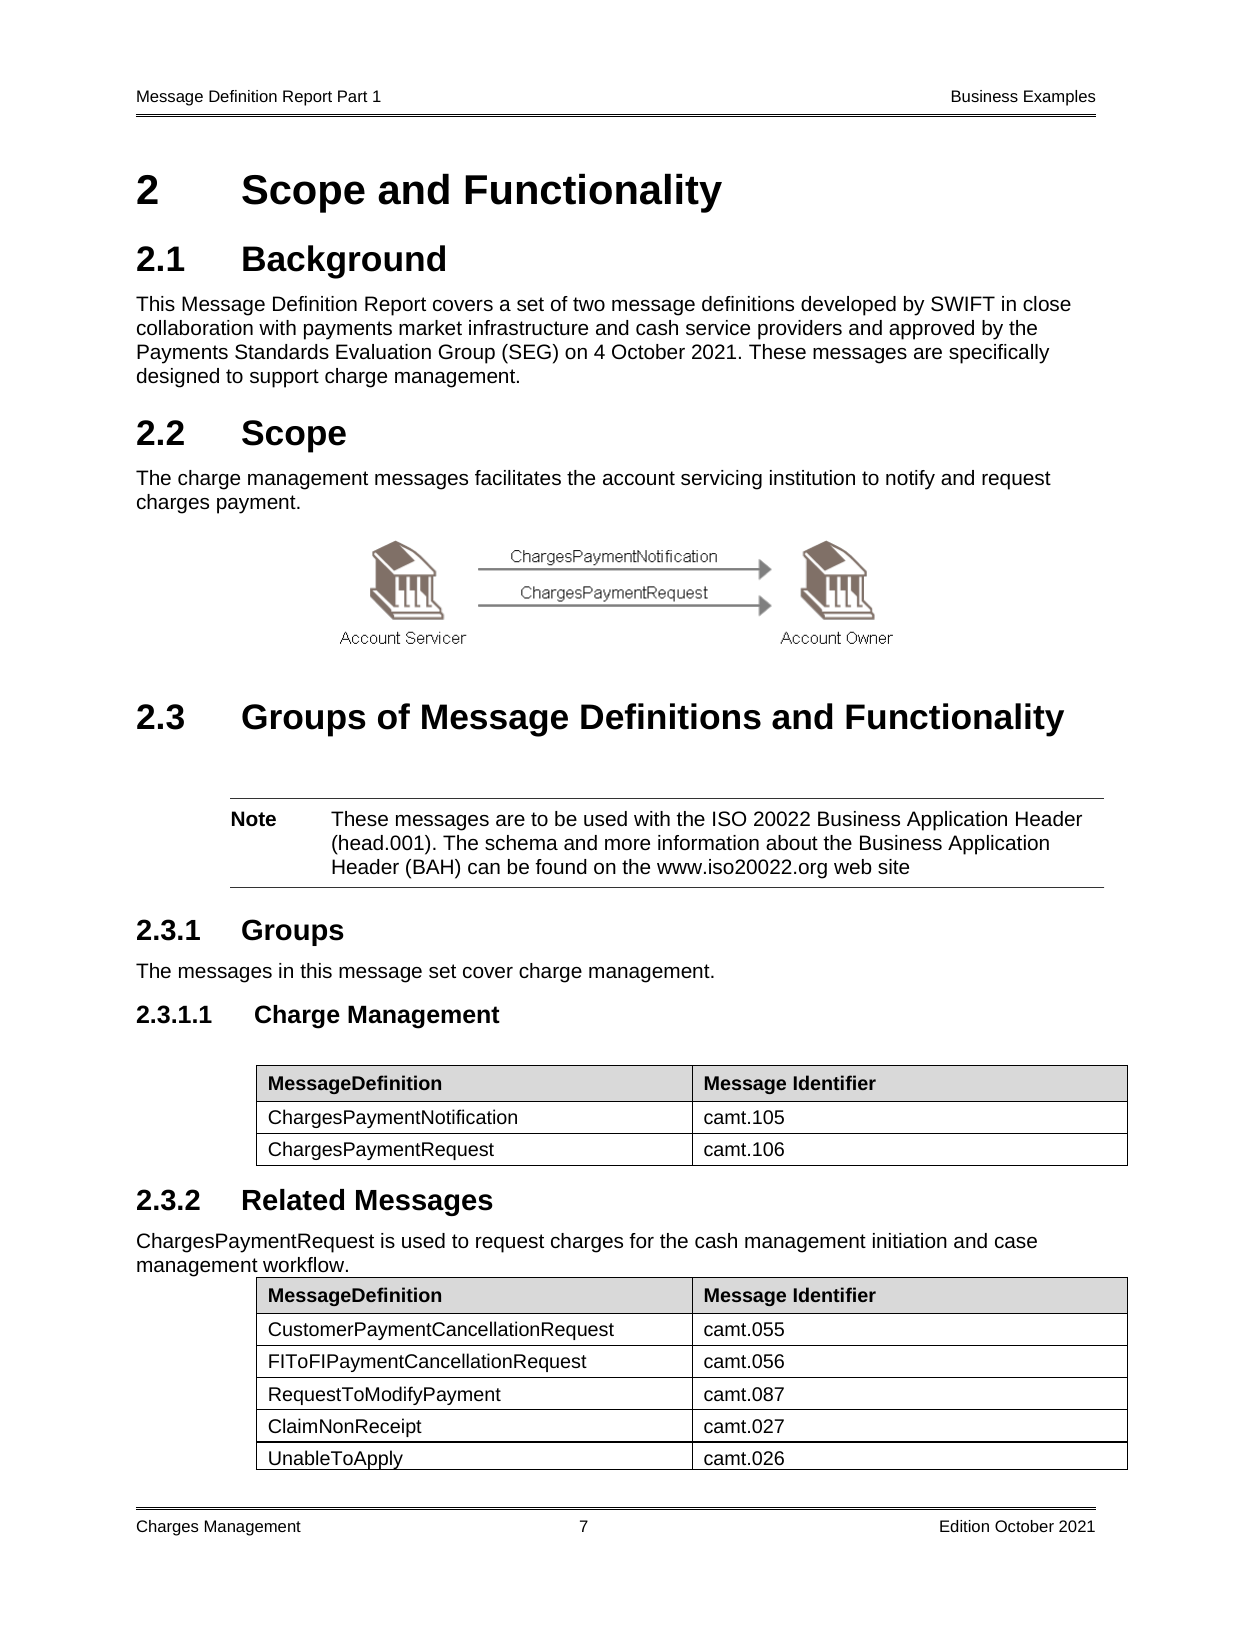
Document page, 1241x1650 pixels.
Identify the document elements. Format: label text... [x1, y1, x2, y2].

table_cell ClaimNonReceipt [257, 1410, 692, 1441]
text The messages in this message set cover charge management. [136, 959, 1104, 983]
picture [301, 538, 940, 659]
subtitle Charge Management [136, 999, 1104, 1028]
table_cell camt.087 [693, 1378, 1127, 1409]
subtitle Background [136, 238, 1104, 279]
table_cell camt.026 [693, 1443, 1127, 1469]
subtitle Scope and Functionality [136, 166, 1104, 213]
table_cell ChargesPaymentNotification [257, 1102, 692, 1133]
table_cell camt.105 [693, 1102, 1127, 1133]
text These messages are to be used with the ISO 20022 Business Application Header (head.001). The schema and more information about the Business Application Header (BAH) can be found on the www.iso20022.org web site [230, 799, 1104, 887]
table_header MessageDefinition [257, 1066, 692, 1101]
text This Message Definition Report covers a set of two message definitions developed by SWIFT in close collaboration with payments market infrastructure and cash service providers and approved by the Payments Standards Evaluation Group (SEG) on 4 October 2021. These messages are specifically designed to support charge management. [136, 292, 1104, 387]
table_cell camt.106 [693, 1134, 1127, 1165]
table_cell camt.027 [693, 1410, 1127, 1441]
text The charge management messages facilitates the account servicing institution to notify and request charges payment. [136, 466, 1104, 514]
table_cell RequestToModifyPayment [257, 1378, 692, 1409]
table_header Message Identifier [693, 1066, 1127, 1101]
text ChargesPaymentRequest is used to request charges for the cash management initiation and case management workflow. [136, 1229, 1104, 1277]
table_header Message Identifier [693, 1278, 1127, 1313]
subtitle Groups [136, 913, 1104, 946]
subtitle Groups of Message Definitions and Functionality [136, 696, 1104, 737]
table_cell CustomerPaymentCancellationRequest [257, 1314, 692, 1345]
table_cell camt.055 [693, 1314, 1127, 1345]
table_cell camt.056 [693, 1346, 1127, 1377]
table_cell UnableToApply [257, 1443, 692, 1469]
table_cell ChargesPaymentRequest [257, 1134, 692, 1165]
table_cell FIToFIPaymentCancellationRequest [257, 1346, 692, 1377]
subtitle Scope [136, 412, 1104, 453]
subtitle Related Messages [136, 1183, 1104, 1216]
table_header MessageDefinition [257, 1278, 692, 1313]
